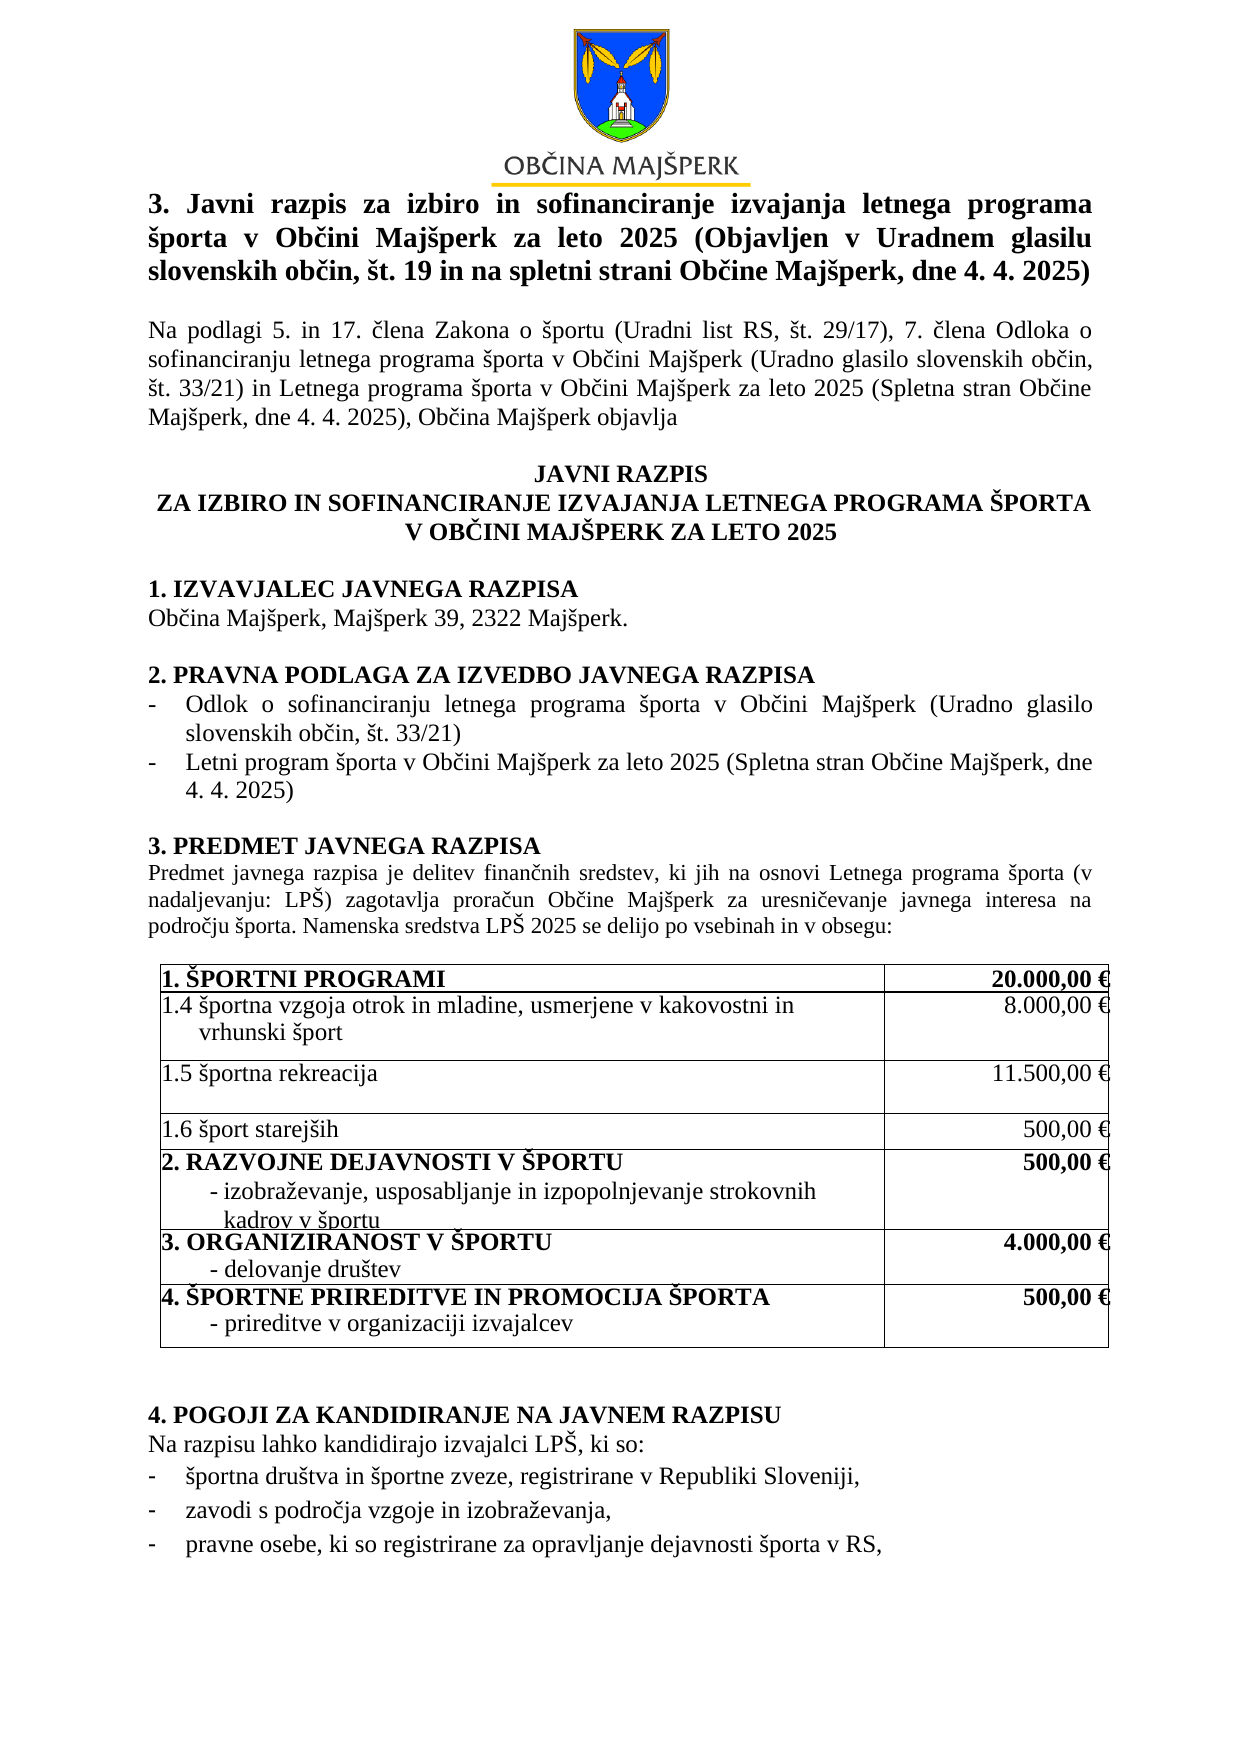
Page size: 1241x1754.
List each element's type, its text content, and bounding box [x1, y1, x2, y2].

table_cell 2. RAZVOJNE DEJAVNOSTI V ŠPORTU - izobraževanje, usposabljanje in izpopolnjevanje strokovnih kadrov v športu [161, 1150, 884, 1229]
list športna društva in športne zveze, registrirane v Republiki Sloveniji, [148, 1458, 1094, 1492]
text 4. POGOJI ZA KANDIDIRANJE NA JAVNEM RAZPISU [148, 1400, 1094, 1429]
text 3. PREDMET JAVNEGA RAZPISA [148, 831, 1094, 859]
text Predmet javnega razpisa je delitev finančnih sredstev, ki jih na osnovi Letnega programa športa (v nadaljevanju: LPŠ) zagotavlja proračun Občine Majšperk za uresničevanje javnega interesa na področju športa. Namenska sredstva LPŠ 2025 se delijo po vsebinah in v obsegu: [148, 859, 1094, 938]
table_cell 4. ŠPORTNE PRIREDITVE IN PROMOCIJA ŠPORTA - prireditve v organizaciji izvajalcev [161, 1285, 884, 1347]
list pravne osebe, ki so registrirane za opravljanje dejavnosti športa v RS, [148, 1526, 1094, 1560]
table_header 20.000,00 € [885, 965, 1108, 991]
table_cell športna vzgoja otrok in mladine, usmerjene v kakovostni in vrhunski šport [161, 993, 884, 1059]
text V OBČINI MAJŠPERK ZA LETO 2025 [148, 517, 1094, 546]
text Na razpisu lahko kandidirajo izvajalci LPŠ, ki so: [148, 1429, 1094, 1458]
table_cell 500,00 € [885, 1285, 1108, 1347]
text ZA IZBIRO IN SOFINANCIRANJE IZVAJANJA LETNEGA PROGRAMA ŠPORTA [148, 488, 1094, 517]
text 2. PRAVNA PODLAGA ZA IZVEDBO JAVNEGA RAZPISA [148, 661, 1094, 689]
table_cell 11.500,00 € [885, 1061, 1108, 1113]
table_cell 8.000,00 € [885, 993, 1108, 1059]
text 1. IZVAVJALEC JAVNEGA RAZPISA [148, 574, 1094, 603]
text 3. Javni razpis za izbiro in sofinanciranje izvajanja letnega programa športa v Občini Majšperk za leto 2025 (Objavljen v Uradnem glasilu slovenskih občin, št. 19 in na spletni strani Občine Majšperk, dne 4. 4. 2025) [148, 186, 1094, 287]
list Letni program športa v Občini Majšperk za leto 2025 (Spletna stran Občine Majšperk, dne 4. 4. 2025) [148, 747, 1094, 804]
table_cell 500,00 € [885, 1150, 1108, 1229]
table_header 1. ŠPORTNI PROGRAMI [161, 965, 884, 991]
table_cell 3. ORGANIZIRANOST V ŠPORTU - delovanje društev [161, 1230, 884, 1283]
list zavodi s področja vzgoje in izobraževanja, [148, 1492, 1094, 1526]
table_cell 500,00 € [885, 1114, 1108, 1148]
text Občina Majšperk, Majšperk 39, 2322 Majšperk. [148, 603, 1094, 632]
list Odlok o sofinanciranju letnega programa športa v Občini Majšperk (Uradno glasilo slovenskih občin, št. 33/21) [148, 689, 1094, 747]
picture [491, 29, 751, 187]
table_cell 4.000,00 € [885, 1230, 1108, 1283]
table_cell športna rekreacija [161, 1061, 884, 1113]
table_cell šport starejših [161, 1114, 884, 1148]
text Na podlagi 5. in 17. člena Zakona o športu (Uradni list RS, št. 29/17), 7. člena Odloka o sofinanciranju letnega programa športa v Občini Majšperk (Uradno glasilo slovenskih občin, št. 33/21) in Letnega programa športa v Občini Majšperk za leto 2025 (Spletna stran Občine Majšperk, dne 4. 4. 2025), Občina Majšperk objavlja [148, 316, 1094, 431]
text JAVNI RAZPIS [148, 459, 1094, 488]
